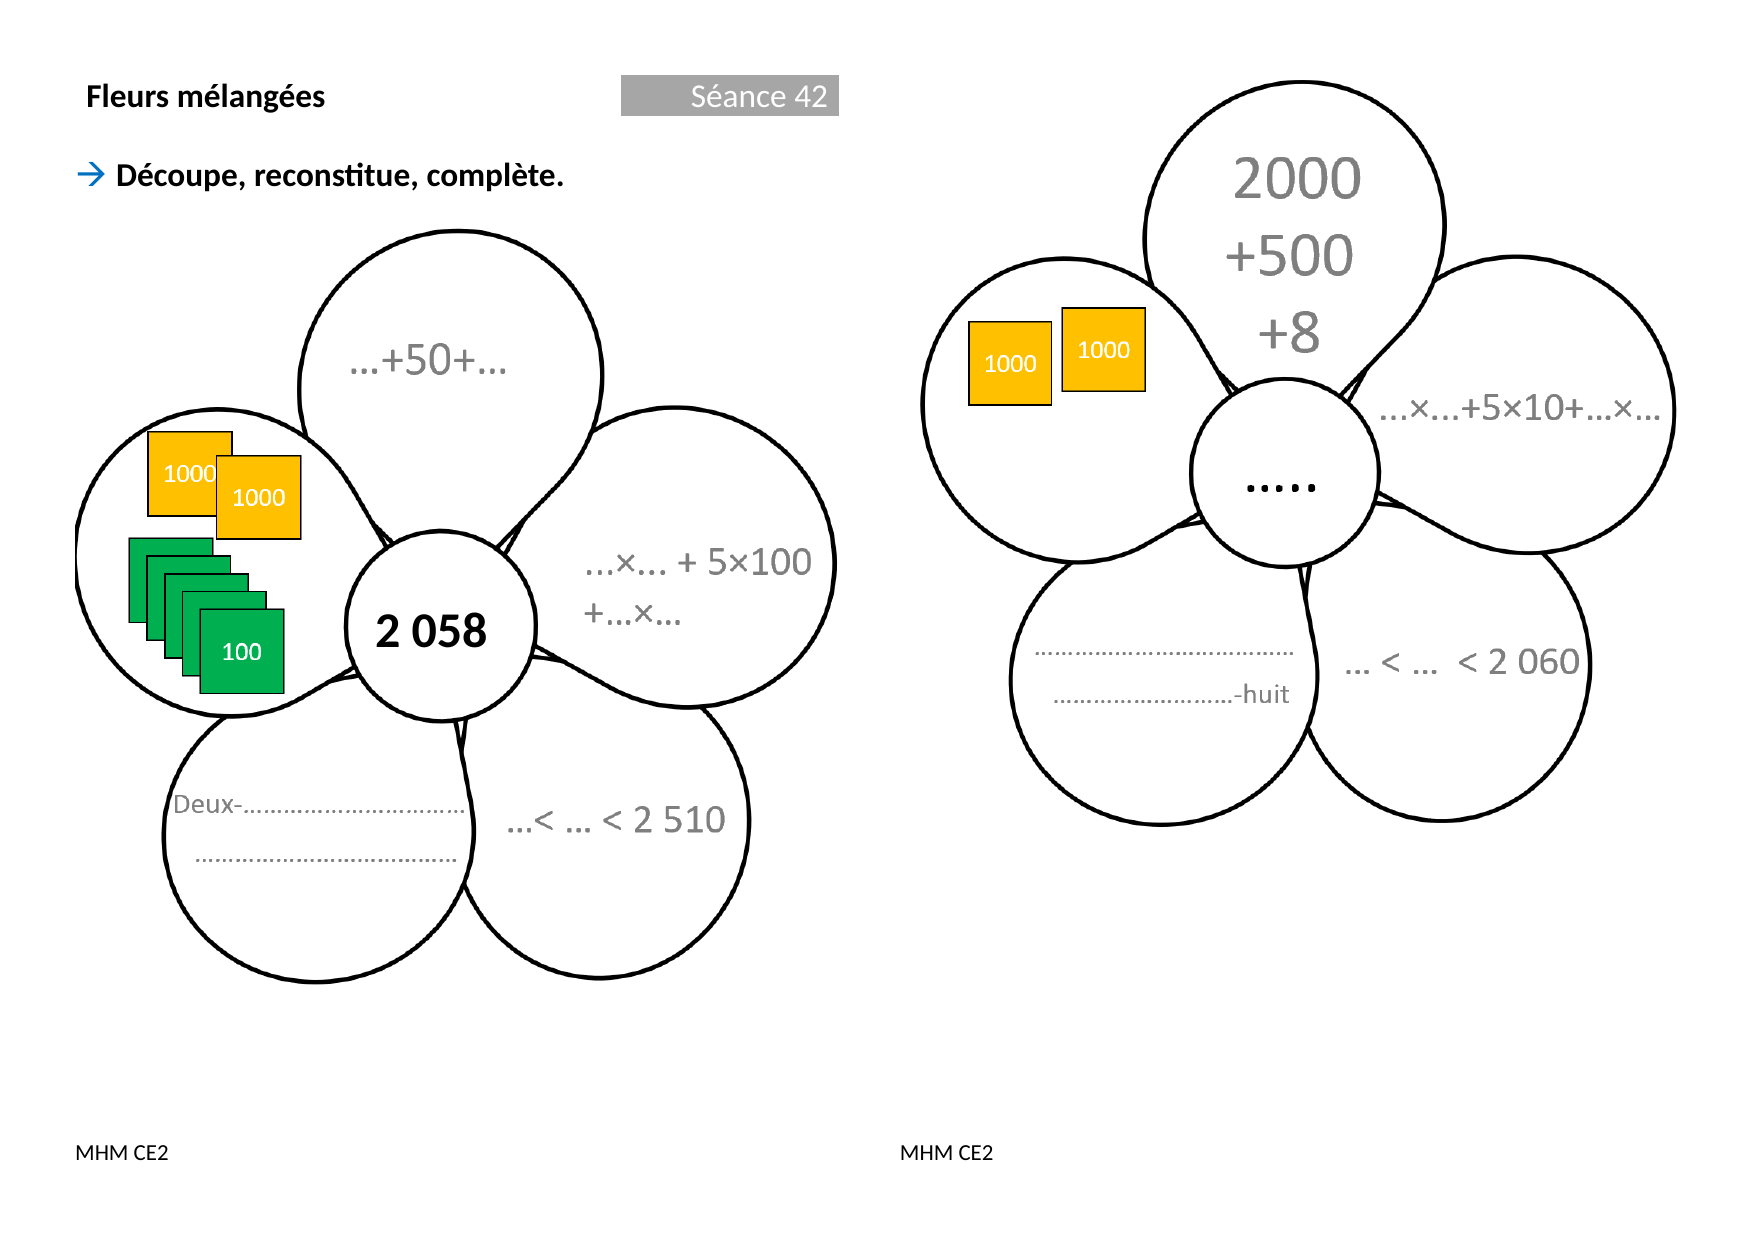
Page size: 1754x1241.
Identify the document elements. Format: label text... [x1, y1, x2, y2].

picture [913, 75, 1679, 832]
picture [75, 197, 840, 988]
text Découpe, reconstitue, complète. [75, 154, 840, 197]
table_header Séance 42 [621, 75, 839, 116]
table_header Fleurs mélangées [75, 75, 621, 116]
